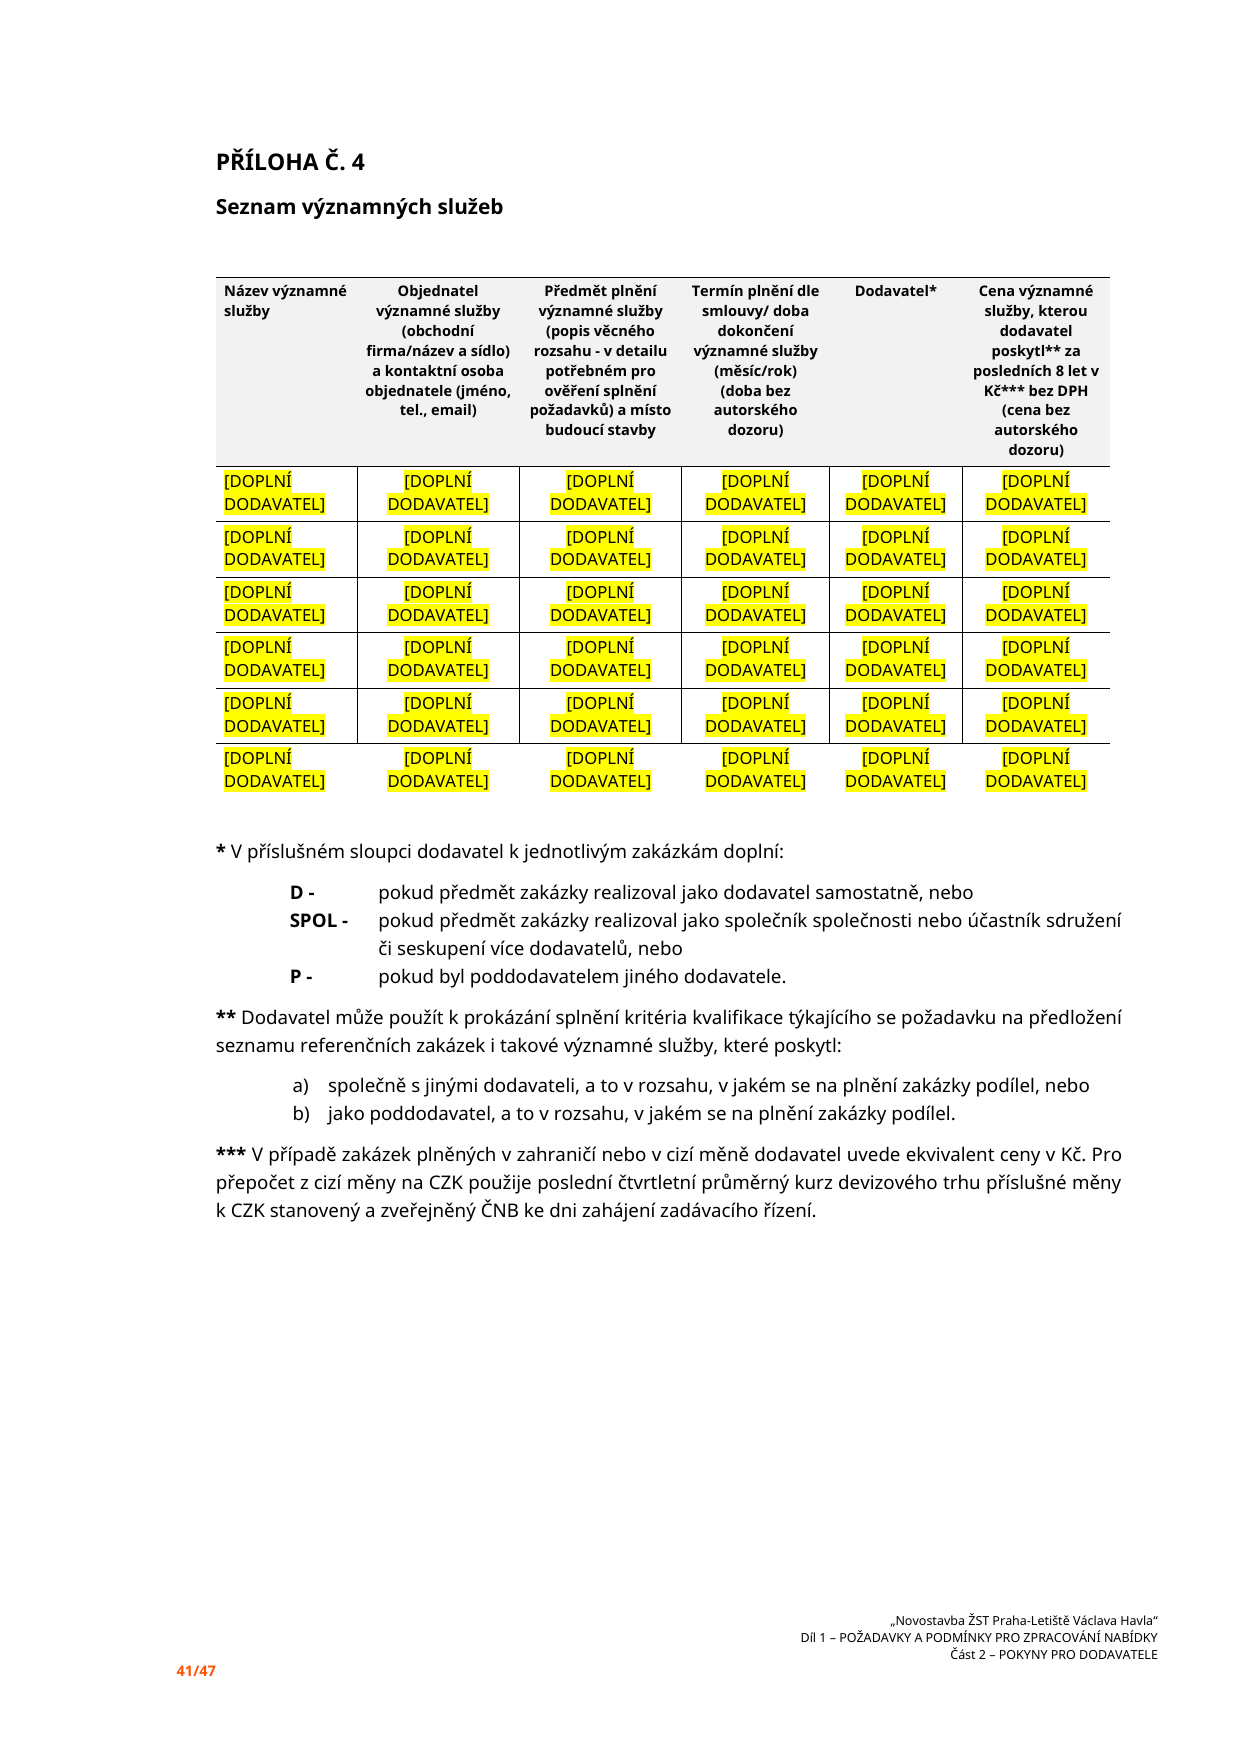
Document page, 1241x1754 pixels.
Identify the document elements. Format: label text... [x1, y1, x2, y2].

table_cell [DOPLNÍ DODAVATEL] [216, 633, 357, 687]
table_cell [DOPLNÍ DODAVATEL] [830, 522, 962, 577]
table_cell [DOPLNÍ DODAVATEL] [829, 744, 962, 798]
table_header Název významné služby [216, 278, 357, 466]
table_cell [DOPLNÍ DODAVATEL] [963, 522, 1110, 577]
table_cell [DOPLNÍ DODAVATEL] [830, 689, 962, 743]
text *** V případě zakázek plněných v zahraničí nebo v cizí měně dodavatel uvede ekvivalent ceny v Kč. Pro přepočet z cizí měny na CZK použije poslední čtvrtletní průměrný kurz devizového trhu příslušné měny k CZK stanovený a zveřejněný ČNB ke dni zahájení zadávacího řízení. [216, 1141, 1122, 1223]
table_cell [DOPLNÍ DODAVATEL] [216, 467, 357, 521]
table_cell [DOPLNÍ DODAVATEL] [520, 578, 681, 632]
table_cell [DOPLNÍ DODAVATEL] [520, 467, 681, 521]
list společně s jinými dodavateli, a to v rozsahu, v jakém se na plnění zakázky podílel, nebo [292, 1072, 1122, 1098]
table_cell [DOPLNÍ DODAVATEL] [520, 633, 681, 687]
table_cell [DOPLNÍ DODAVATEL] [963, 578, 1110, 632]
table_header Termín plnění dle smlouvy/ doba dokončení významné služby (měsíc/rok) (doba bez autorského dozoru) [682, 278, 829, 466]
text D - pokud předmět zakázky realizoval jako dodavatel samostatně, nebo [289, 879, 1122, 905]
table_cell [DOPLNÍ DODAVATEL] [216, 689, 357, 743]
table_cell [DOPLNÍ DODAVATEL] [682, 689, 829, 743]
table_cell [DOPLNÍ DODAVATEL] [682, 744, 829, 798]
table_cell [DOPLNÍ DODAVATEL] [830, 578, 962, 632]
table_cell [DOPLNÍ DODAVATEL] [963, 633, 1110, 687]
table_cell [DOPLNÍ DODAVATEL] [357, 744, 519, 798]
table_cell [DOPLNÍ DODAVATEL] [358, 578, 519, 632]
table_cell [DOPLNÍ DODAVATEL] [682, 578, 829, 632]
table_cell [DOPLNÍ DODAVATEL] [358, 689, 519, 743]
table_header Dodavatel* [829, 278, 962, 466]
table_cell [DOPLNÍ DODAVATEL] [519, 744, 682, 798]
text * V příslušném sloupci dodavatel k jednotlivým zakázkám doplní: [216, 839, 1122, 864]
table_cell [DOPLNÍ DODAVATEL] [962, 744, 1110, 798]
text jako poddodavatel, a to v rozsahu, v jakém se na plnění zakázky podílel. [292, 1101, 1122, 1126]
table_header Objednatel významné služby (obchodní firma/název a sídlo) a kontaktní osoba objednatele (jméno, tel., email) [357, 278, 519, 466]
table_cell [DOPLNÍ DODAVATEL] [682, 633, 829, 687]
table_cell [DOPLNÍ DODAVATEL] [358, 522, 519, 577]
table_cell [DOPLNÍ DODAVATEL] [682, 522, 829, 577]
table_header Předmět plnění významné služby (popis věcného rozsahu - v detailu potřebném pro ověření splnění požadavků) a místo budoucí stavby [519, 278, 682, 466]
table_cell [DOPLNÍ DODAVATEL] [830, 633, 962, 687]
table_cell [DOPLNÍ DODAVATEL] [682, 467, 829, 521]
table_cell [DOPLNÍ DODAVATEL] [963, 689, 1110, 743]
table_cell [DOPLNÍ DODAVATEL] [520, 522, 681, 577]
table_cell [DOPLNÍ DODAVATEL] [830, 467, 962, 521]
table_cell [DOPLNÍ DODAVATEL] [358, 467, 519, 521]
text SPOL - pokud předmět zakázky realizoval jako společník společnosti nebo účastník sdružení či seskupení více dodavatelů, nebo [289, 907, 1122, 961]
table_cell [DOPLNÍ DODAVATEL] [216, 578, 357, 632]
table_header Cena významné služby, kterou dodavatel poskytl** za posledních 8 let v Kč*** bez DPH (cena bez autorského dozoru) [962, 278, 1110, 466]
table_cell [DOPLNÍ DODAVATEL] [216, 522, 357, 577]
text Příloha č. 4 [216, 146, 1122, 177]
text ** Dodavatel může použít k prokázání splnění kritéria kvalifikace týkajícího se požadavku na předložení seznamu referenčních zakázek i takové významné služby, které poskytl: [216, 1004, 1122, 1057]
text P - pokud byl poddodavatelem jiného dodavatele. [289, 963, 1122, 989]
table_cell [DOPLNÍ DODAVATEL] [520, 689, 681, 743]
table_cell [DOPLNÍ DODAVATEL] [963, 467, 1110, 521]
text Seznam významných služeb [216, 192, 1122, 221]
table_cell [DOPLNÍ DODAVATEL] [216, 744, 357, 798]
table_cell [DOPLNÍ DODAVATEL] [358, 633, 519, 687]
